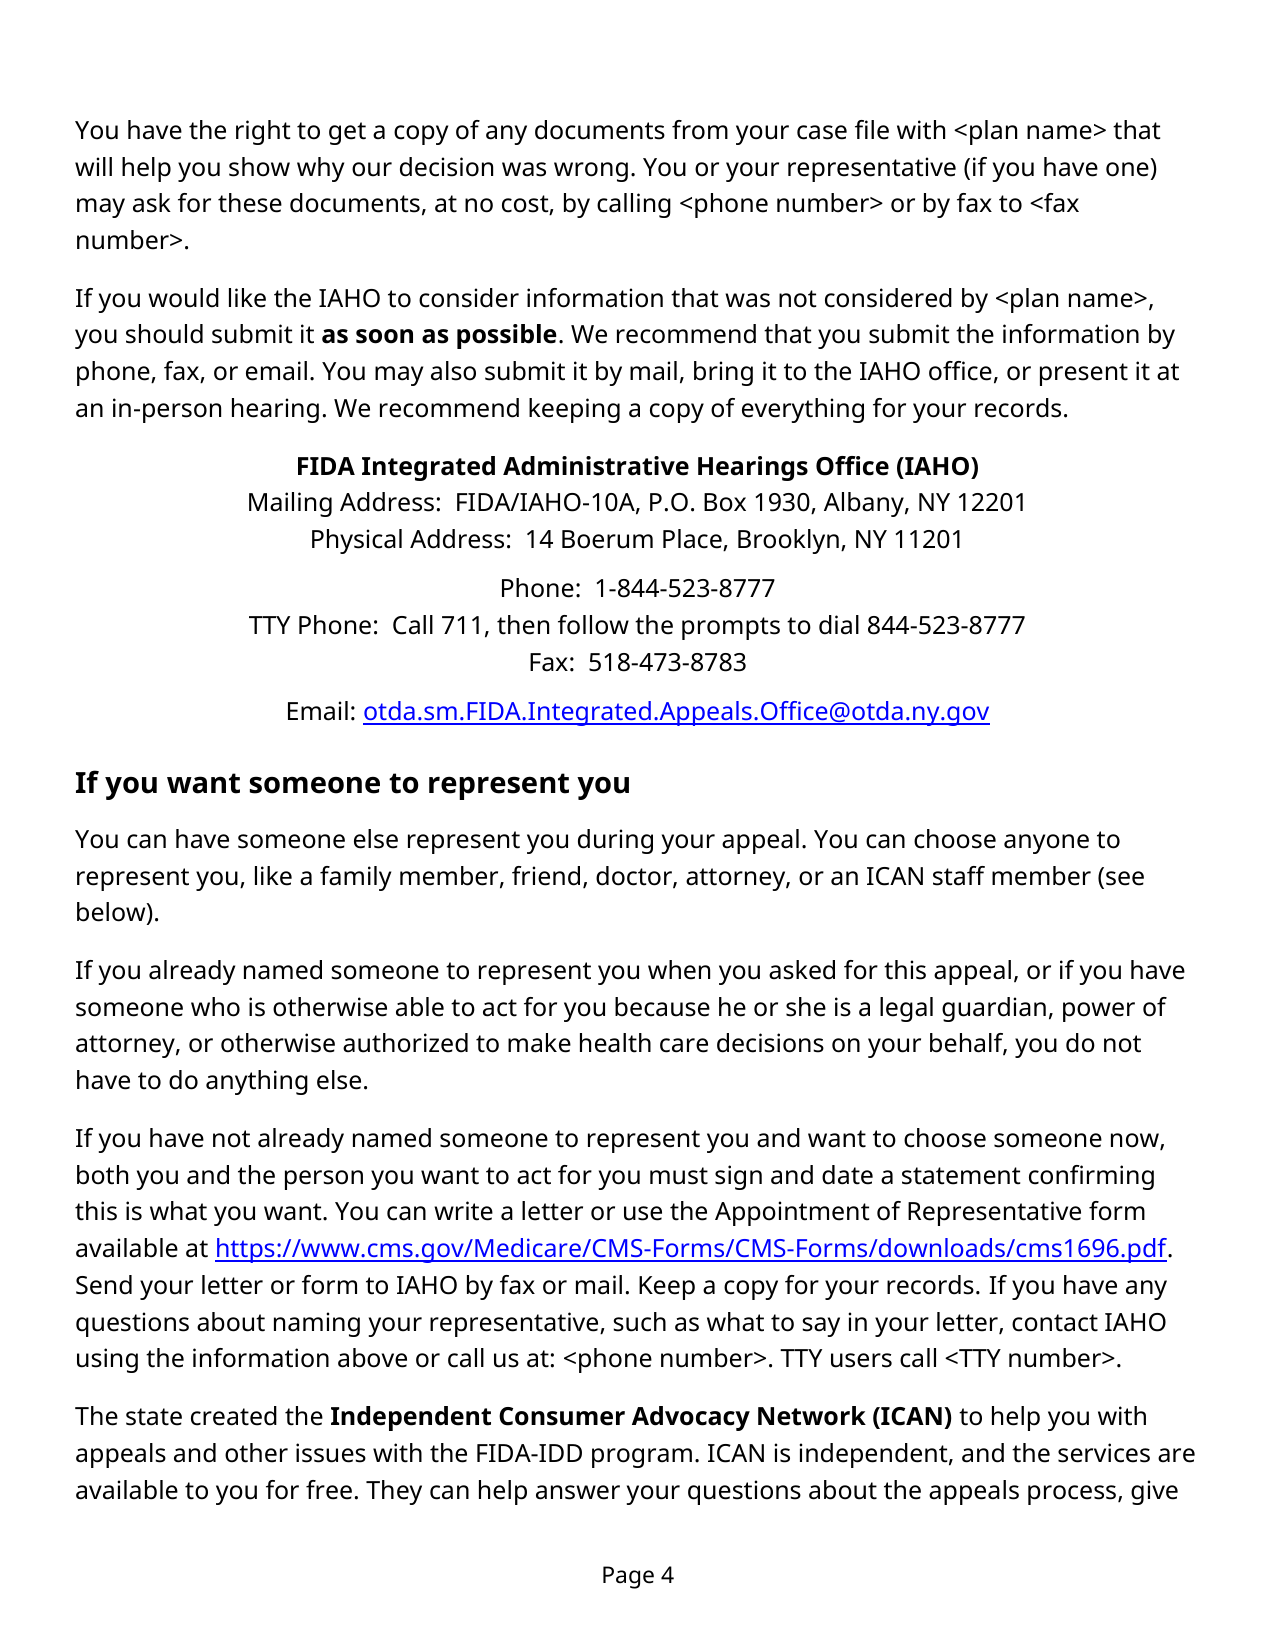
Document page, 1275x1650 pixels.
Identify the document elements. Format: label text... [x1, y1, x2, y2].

text TTY Phone: Call 711, then follow the prompts to dial 844-523-8777 [75, 608, 1200, 642]
text If you have not already named someone to represent you and want to choose someone now, both you and the person you want to act for you must sign and date a statement confirming this is what you want. You can write a letter or use the Appointment of Representative form available at https://www.cms.gov/Medicare/CMS-Forms/CMS-Forms/downloads/cms1696.pdf. Send your letter or form to IAHO by fax or mail. Keep a copy for your records. If you have any questions about naming your representative, such as what to say in your letter, contact IAHO using the information above or call us at: <phone number>. TTY users call <TTY number>. [75, 1121, 1200, 1375]
text If you would like the IAHO to consider information that was not considered by <plan name>, you should submit it as soon as possible. We recommend that you submit the information by phone, fax, or email. You may also submit it by mail, bring it to the IAHO office, or present it at an in-person hearing. We recommend keeping a copy of everything for your records. [75, 280, 1200, 425]
text Fax: 518-473-8783 [75, 645, 1200, 679]
text If you already named someone to represent you when you asked for this appeal, or if you have someone who is otherwise able to act for you because he or she is a legal guardian, power of attorney, or otherwise authorized to make health care decisions on your behalf, you do not have to do anything else. [75, 953, 1200, 1097]
text FIDA Integrated Administrative Hearings Office (IAHO) [75, 448, 1200, 482]
text Phone: 1-844-523-8777 [75, 571, 1200, 605]
text You can have someone else represent you during your appeal. You can choose anyone to represent you, like a family member, friend, doctor, attorney, or an ICAN staff member (see below). [75, 821, 1200, 929]
text Physical Address: 14 Boerum Place, Brooklyn, NY 11201 [75, 522, 1200, 556]
text Mailing Address: FIDA/IAHO-10A, P.O. Box 1930, Albany, NY 12201 [75, 485, 1200, 519]
text If you want someone to represent you [75, 762, 1200, 802]
text Email: otda.sm.FIDA.Integrated.Appeals.Office@otda.ny.gov [75, 694, 1200, 728]
text You have the right to get a copy of any documents from your case file with <plan name> that will help you show why our decision was wrong. You or your representative (if you have one) may ask for these documents, at no cost, by calling <phone number> or by fax to <fax number>. [75, 112, 1200, 257]
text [75, 1399, 1200, 1506]
